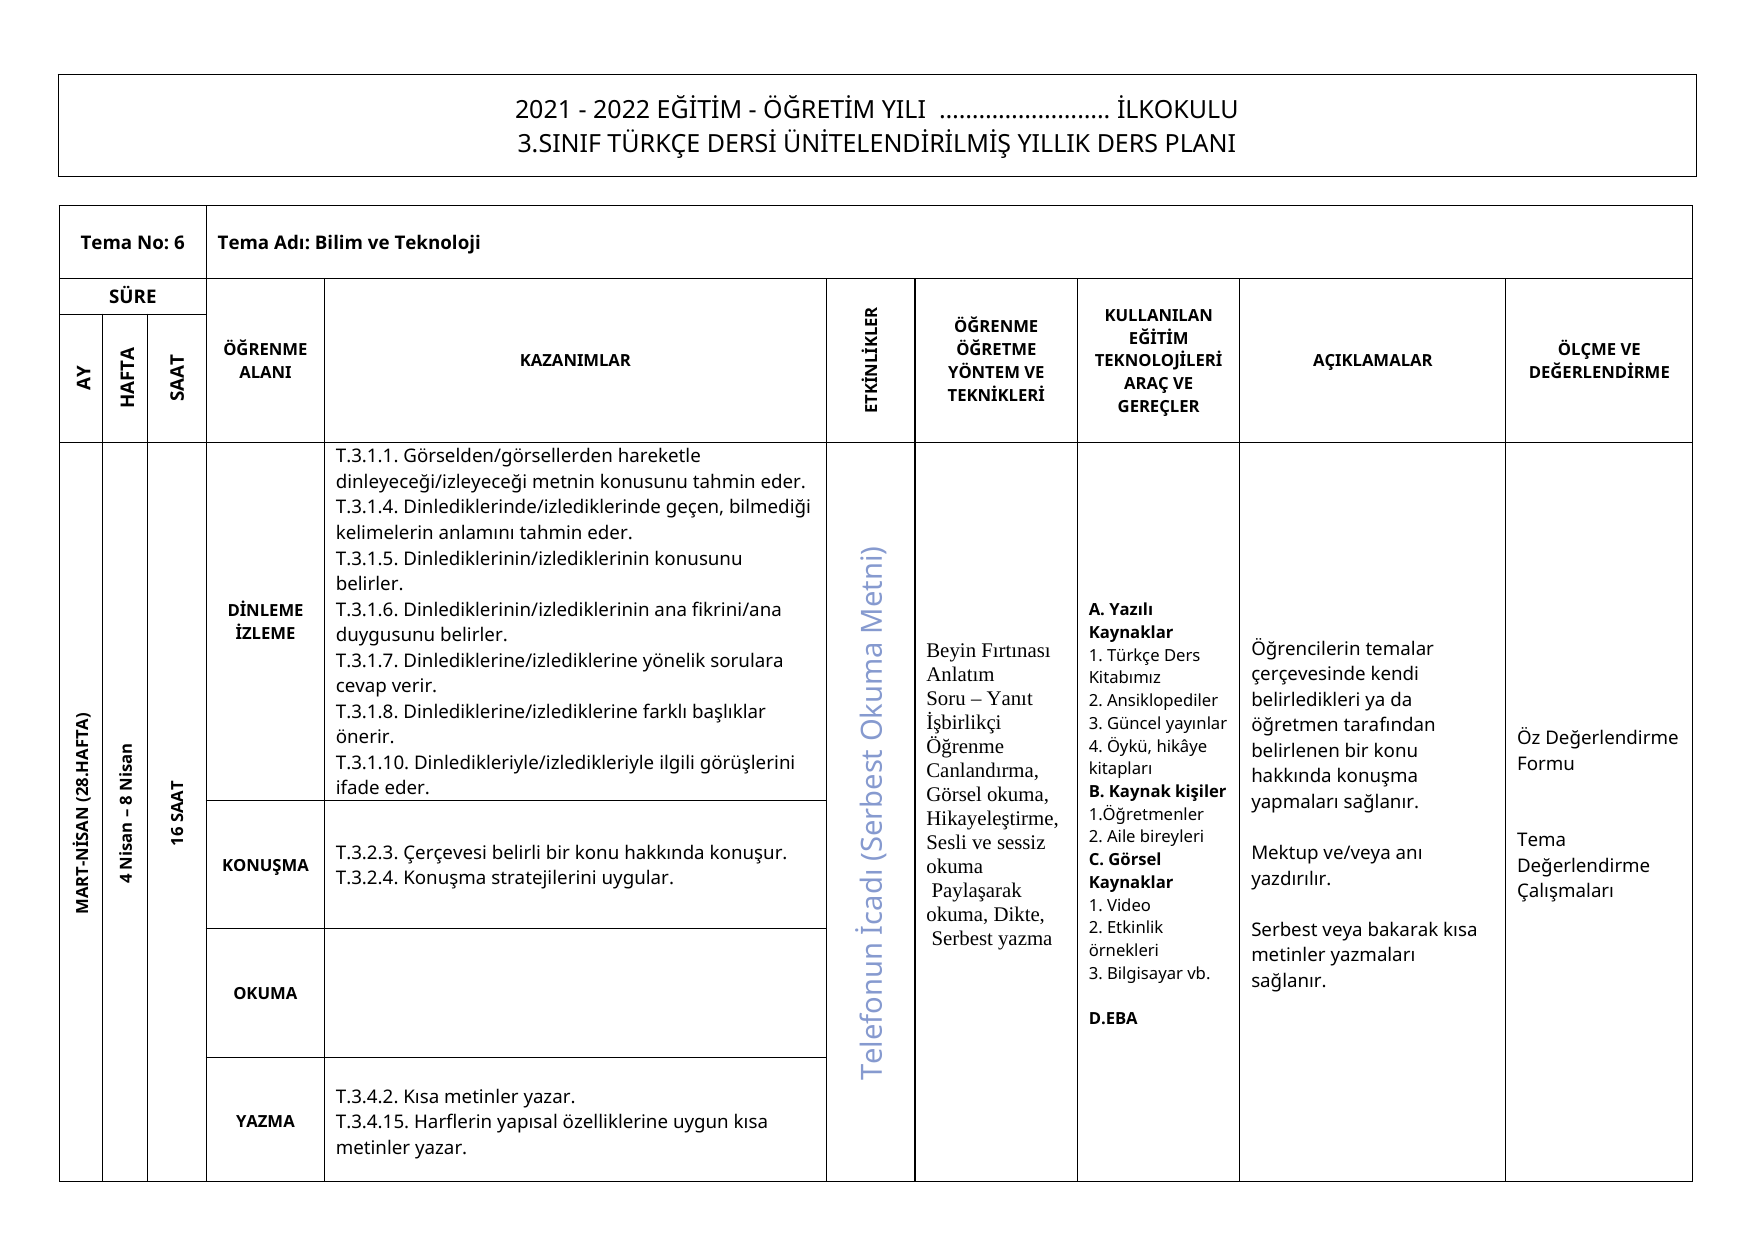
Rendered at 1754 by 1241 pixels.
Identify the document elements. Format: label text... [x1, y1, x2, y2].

table_cell Beyin Fırtınası Anlatım Soru – Yanıt İşbirlikçi Öğrenme Canlandırma, Görsel okuma, Hikayeleştirme, Sesli ve sessiz okuma Paylaşarak okuma, Dikte, Serbest yazma [916, 443, 1077, 1181]
table_cell Telefonun İcadı (Serbest Okuma Metni) [827, 443, 914, 1181]
table_cell T.3.1.1. Görselden/görsellerden hareketle dinleyeceği/izleyeceği metnin konusunu tahmin eder. T.3.1.4. Dinlediklerinde/izlediklerinde geçen, bilmediği kelimelerin anlamını tahmin eder. T.3.1.5. Dinlediklerinin/izlediklerinin konusunu belirler. T.3.1.6. Dinlediklerinin/izlediklerinin ana fikrini/ana duygusunu belirler. T.3.1.7. Dinlediklerine/izlediklerine yönelik sorulara cevap verir. T.3.1.8. Dinlediklerine/izlediklerine farklı başlıklar önerir. T.3.1.10. Dinledikleriyle/izledikleriyle ilgili görüşlerini ifade eder. [325, 443, 826, 800]
table_header Tema No: 6 [60, 206, 206, 278]
table_cell KONUŞMA [207, 801, 324, 928]
table_cell Öz Değerlendirme Formu Tema Değerlendirme Çalışmaları [1506, 443, 1692, 1181]
table_header Tema Adı: Bilim ve Teknoloji [207, 206, 1692, 278]
table_cell 16 SAAT [148, 443, 206, 1181]
table_cell YAZMA [207, 1058, 324, 1181]
table_cell MART-NİSAN (28.HAFTA) [60, 443, 102, 1181]
table_cell ÖĞRENME ALANI [207, 279, 324, 442]
table_cell KULLANILAN EĞİTİM TEKNOLOJİLERİ ARAÇ VE GEREÇLER [1078, 279, 1239, 442]
table_cell A. Yazılı Kaynaklar 1. Türkçe Ders Kitabımız 2. Ansiklopediler 3. Güncel yayınlar 4. Öykü, hikâye kitapları B. Kaynak kişiler 1.Öğretmenler 2. Aile bireyleri C. Görsel Kaynaklar 1. Video 2. Etkinlik örnekleri 3. Bilgisayar vb. D.EBA [1078, 443, 1239, 1181]
table_cell ÖLÇME VE DEĞERLENDİRME [1506, 279, 1692, 442]
table_cell DİNLEME İZLEME [207, 443, 324, 800]
table_cell OKUMA [207, 929, 324, 1057]
table_cell SAAT [148, 315, 206, 442]
table_cell ÖĞRENME ÖĞRETME YÖNTEM VE TEKNİKLERİ [916, 279, 1077, 442]
table_cell HAFTA [103, 315, 147, 442]
table_cell 4 Nisan – 8 Nisan [103, 443, 147, 1181]
table_cell ETKİNLİKLER [827, 279, 914, 442]
table_cell KAZANIMLAR [325, 279, 826, 442]
table_cell Öğrencilerin temalar çerçevesinde kendi belirledikleri ya da öğretmen tarafından belirlenen bir konu hakkında konuşma yapmaları sağlanır. Mektup ve/veya anı yazdırılır. Serbest veya bakarak kısa metinler yazmaları sağlanır. [1240, 443, 1505, 1181]
table_cell AÇIKLAMALAR [1240, 279, 1505, 442]
table_cell T.3.4.2. Kısa metinler yazar. T.3.4.15. Harflerin yapısal özelliklerine uygun kısa metinler yazar. [325, 1058, 826, 1181]
table_cell [325, 929, 826, 1057]
table_cell AY [60, 315, 102, 442]
table_cell T.3.2.3. Çerçevesi belirli bir konu hakkında konuşur. T.3.2.4. Konuşma stratejilerini uygular. [325, 801, 826, 928]
table_cell SÜRE [60, 279, 206, 313]
